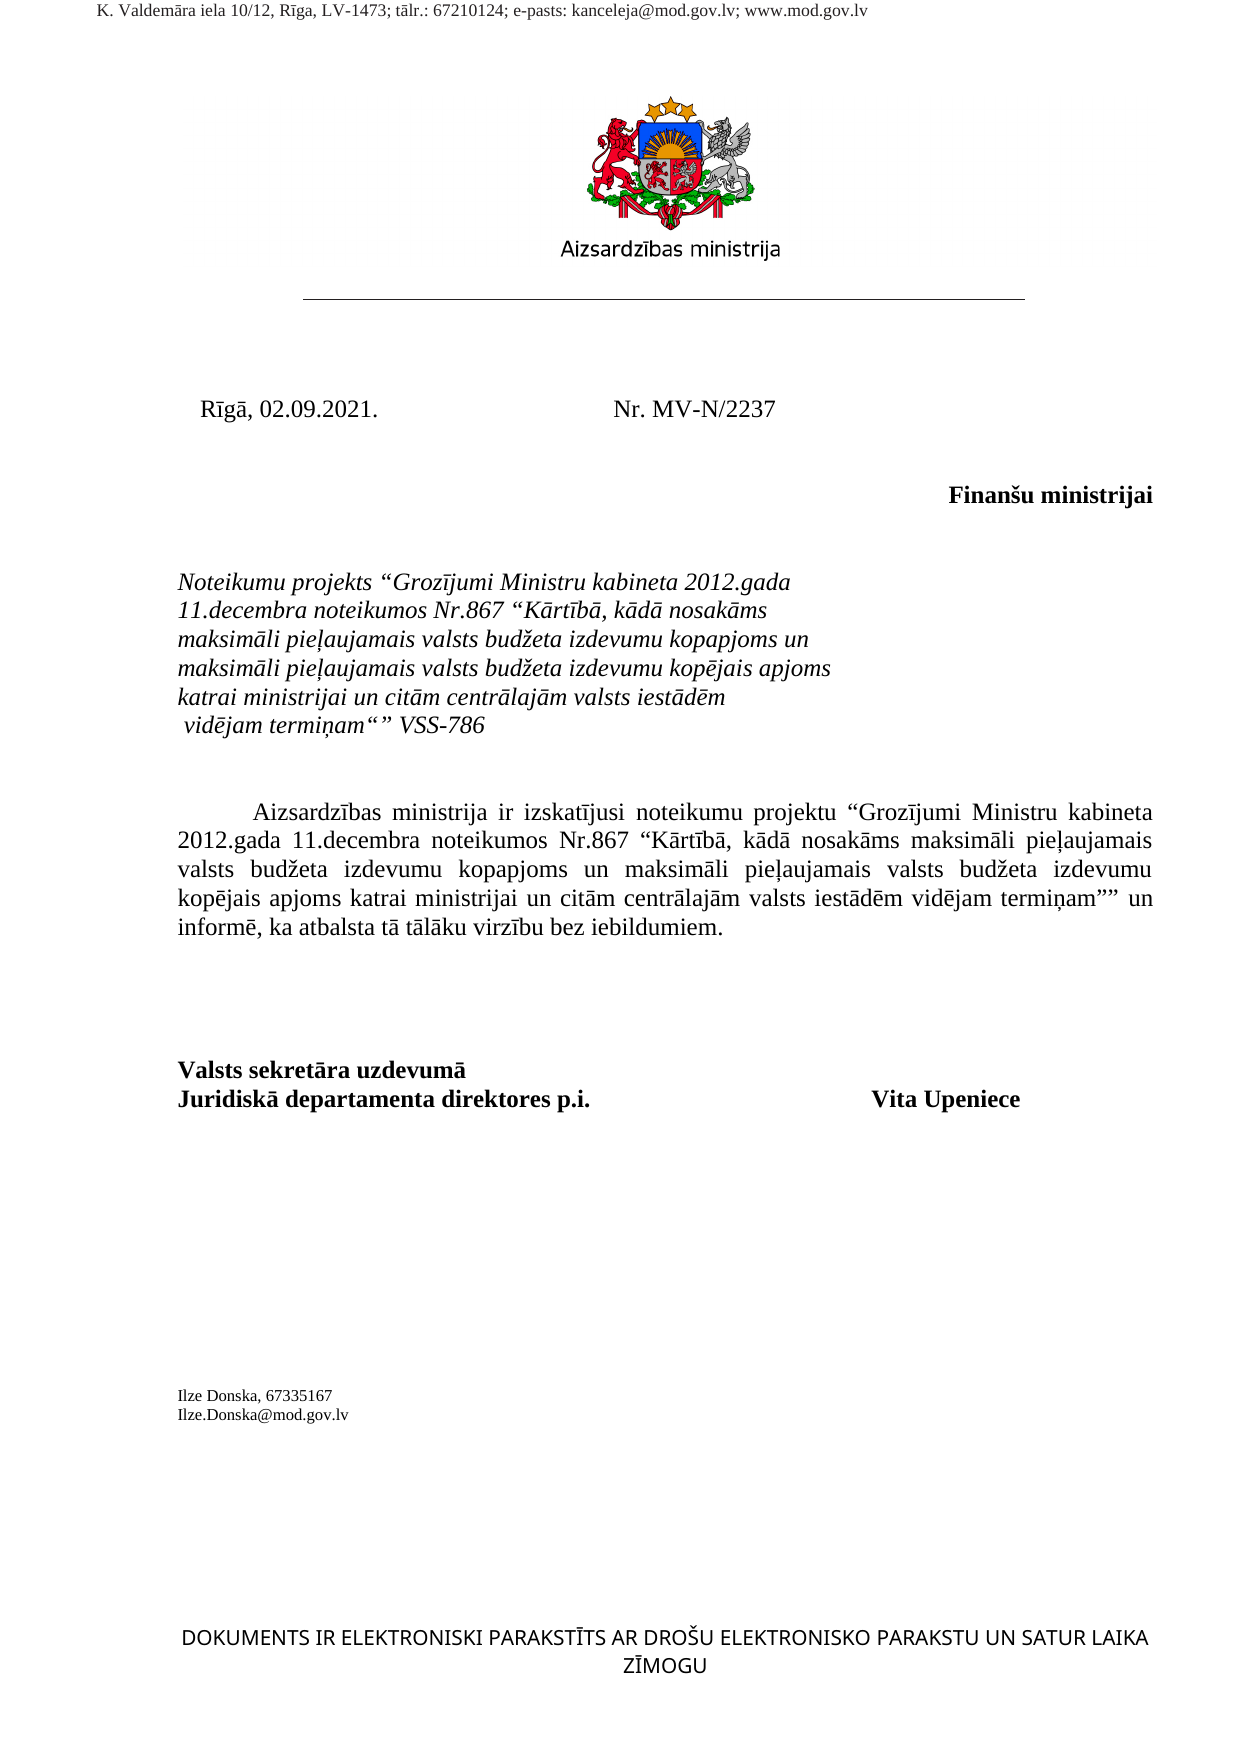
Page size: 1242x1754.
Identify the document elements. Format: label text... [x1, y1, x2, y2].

text Noteikumu projekts “Grozījumi Ministru kabineta 2012.gada [177, 567, 1153, 596]
text Juridiskā departamenta direktores p.i. Vita Upeniece [177, 1084, 1153, 1113]
text Valsts sekretāra uzdevumā [177, 1056, 1153, 1084]
text Aizsardzības ministrija ir izskatījusi noteikumu projektu “Grozījumi Ministru kabineta 2012.gada 11.decembra noteikumos Nr.867 “Kārtībā, kādā nosakāms maksimāli pieļaujamais valsts budžeta izdevumu kopapjoms un maksimāli pieļaujamais valsts budžeta izdevumu kopējais apjoms katrai ministrijai un citām centrālajām valsts iestādēm vidējam termiņam”” un informē, ka atbalsta tā tālāku virzību bez iebildumiem. [177, 797, 1153, 941]
text vidējam termiņam“” VSS-786 [177, 711, 1153, 739]
text 11.decembra noteikumos Nr.867 “Kārtībā, kādā nosakāms [177, 596, 1153, 624]
text maksimāli pieļaujamais valsts budžeta izdevumu kopapjoms un [177, 624, 1153, 653]
text Ilze.Donska@mod.gov.lv [177, 1405, 1153, 1424]
text Finanšu ministrijai [177, 481, 1153, 509]
text katrai ministrijai un citām centrālajām valsts iestādēm [177, 682, 1153, 711]
picture [183, 96, 1158, 267]
text maksimāli pieļaujamais valsts budžeta izdevumu kopējais apjoms [177, 653, 1153, 682]
text Ilze Donska, 67335167 [177, 1386, 1153, 1405]
